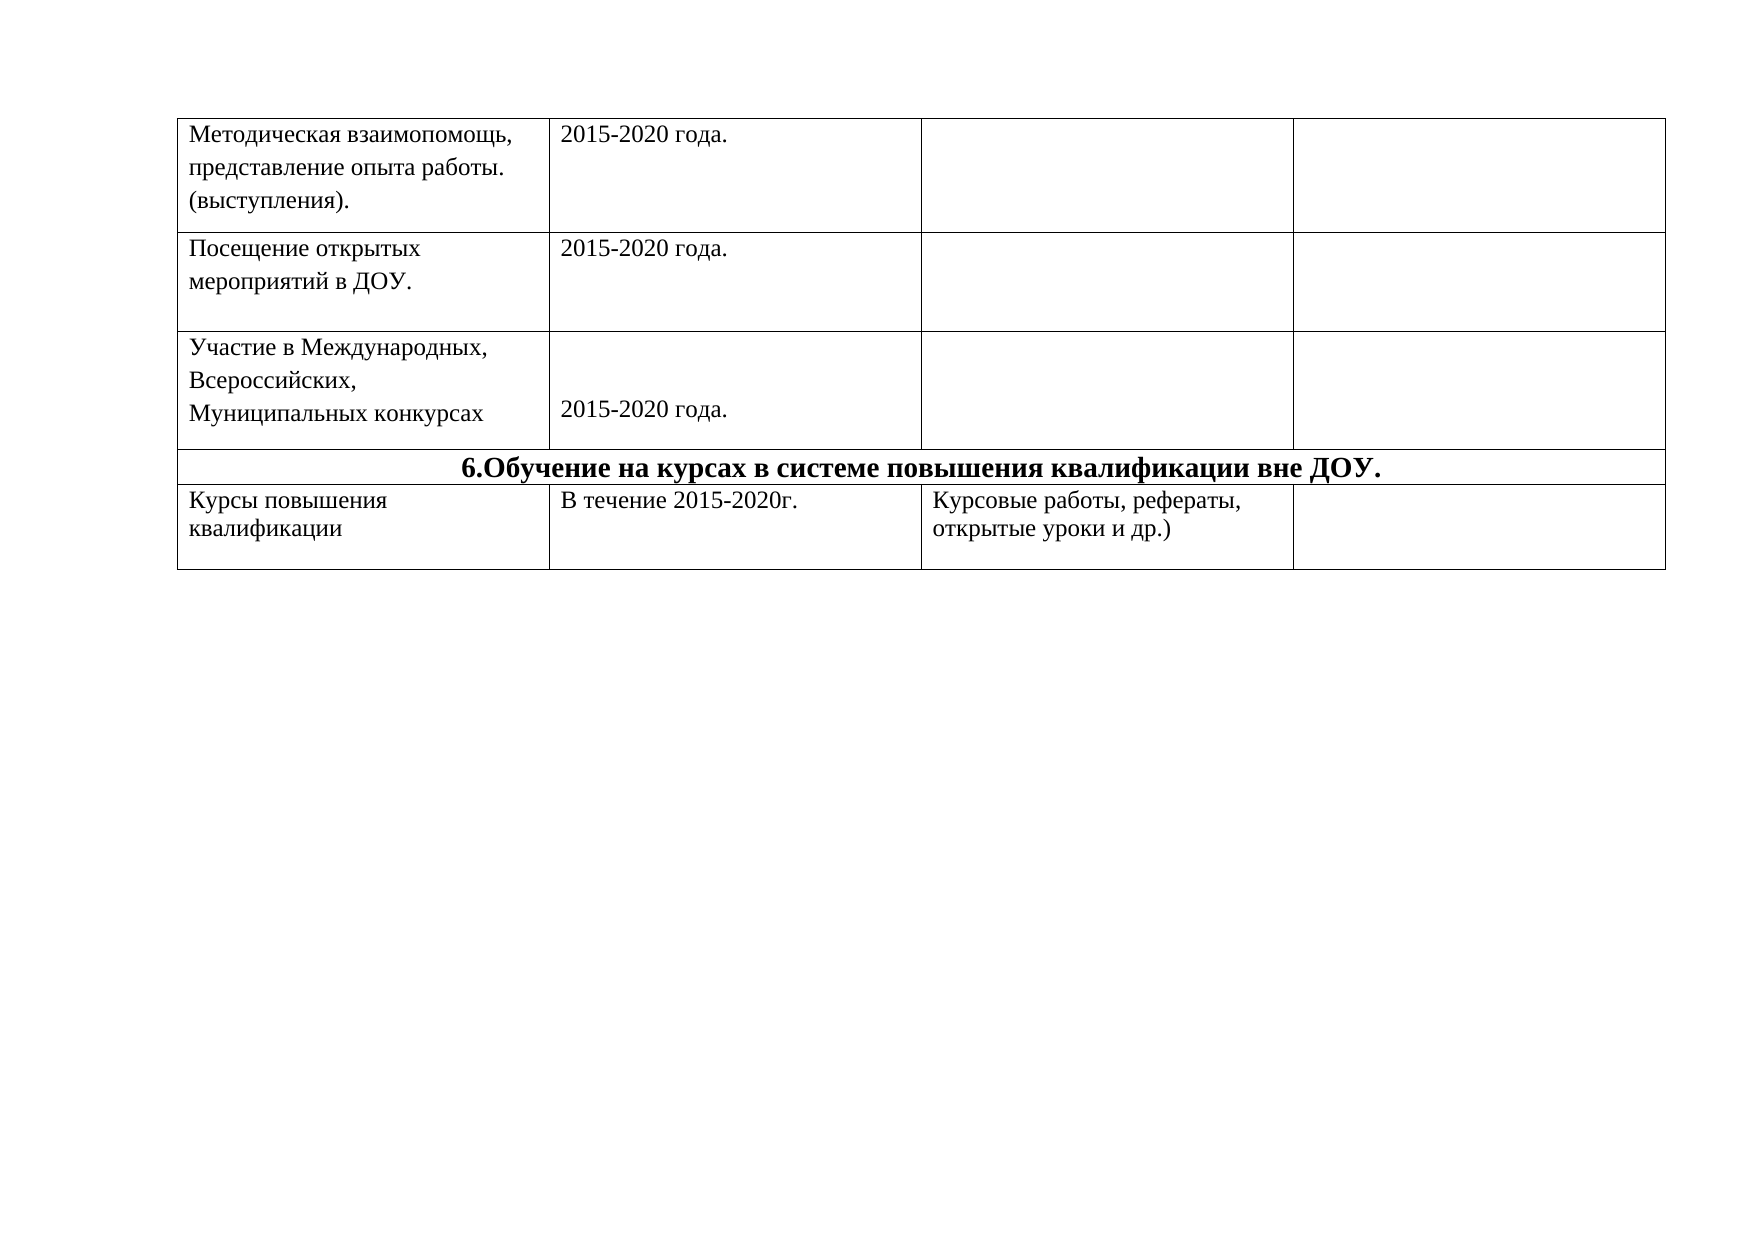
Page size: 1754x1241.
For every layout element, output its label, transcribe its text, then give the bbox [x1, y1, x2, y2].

table_cell 6.Обучение на курсах в системе повышения квалификации вне ДОУ. [178, 450, 1665, 484]
table_cell В течение 2015-2020г. [550, 485, 921, 569]
table_cell [1294, 485, 1665, 569]
table_cell [1294, 233, 1665, 331]
table_cell [922, 119, 1293, 232]
table_cell Посещение открытых мероприятий в ДОУ. [178, 233, 549, 331]
table_cell [922, 233, 1293, 331]
table_cell [922, 332, 1293, 449]
table_cell Курсы повышения квалификации [178, 485, 549, 569]
table_cell Методическая взаимопомощь, представление опыта работы. (выступления). [178, 119, 549, 232]
table_cell Участие в Международных, Всероссийских, Муниципальных конкурсах [178, 332, 549, 449]
table_cell [1294, 119, 1665, 232]
table_cell [1294, 332, 1665, 449]
table_cell 2015-2020 года. [550, 233, 921, 331]
table_cell 2015-2020 года. [550, 332, 921, 449]
table_cell 2015-2020 года. [550, 119, 921, 232]
table_cell Курсовые работы, рефераты, открытые уроки и др.) [922, 485, 1293, 569]
